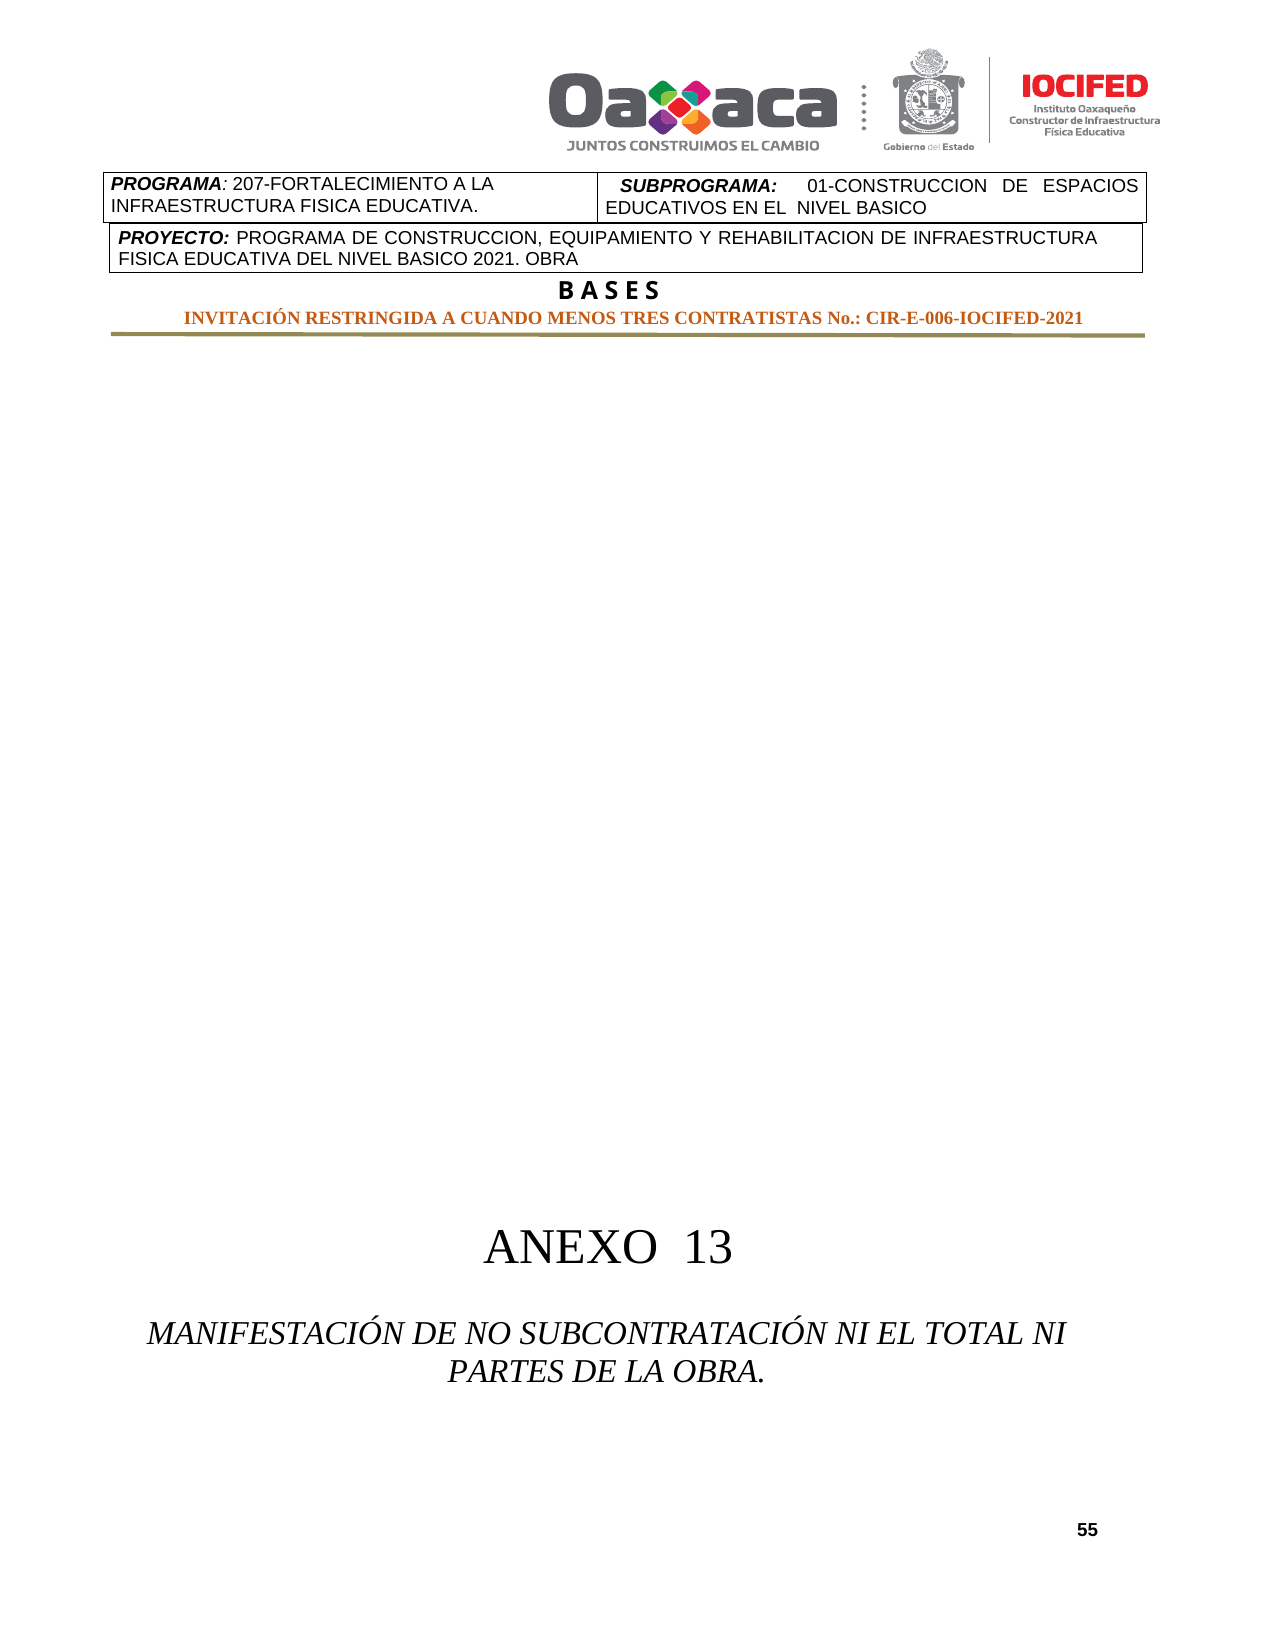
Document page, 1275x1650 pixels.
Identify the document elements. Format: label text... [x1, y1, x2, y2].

text MANIFESTACIÓN DE NO SUBCONTRATACIÓN NI EL TOTAL NI PARTES DE [118, 1313, 1098, 1390]
text ANEXO 13 [118, 1217, 1098, 1275]
